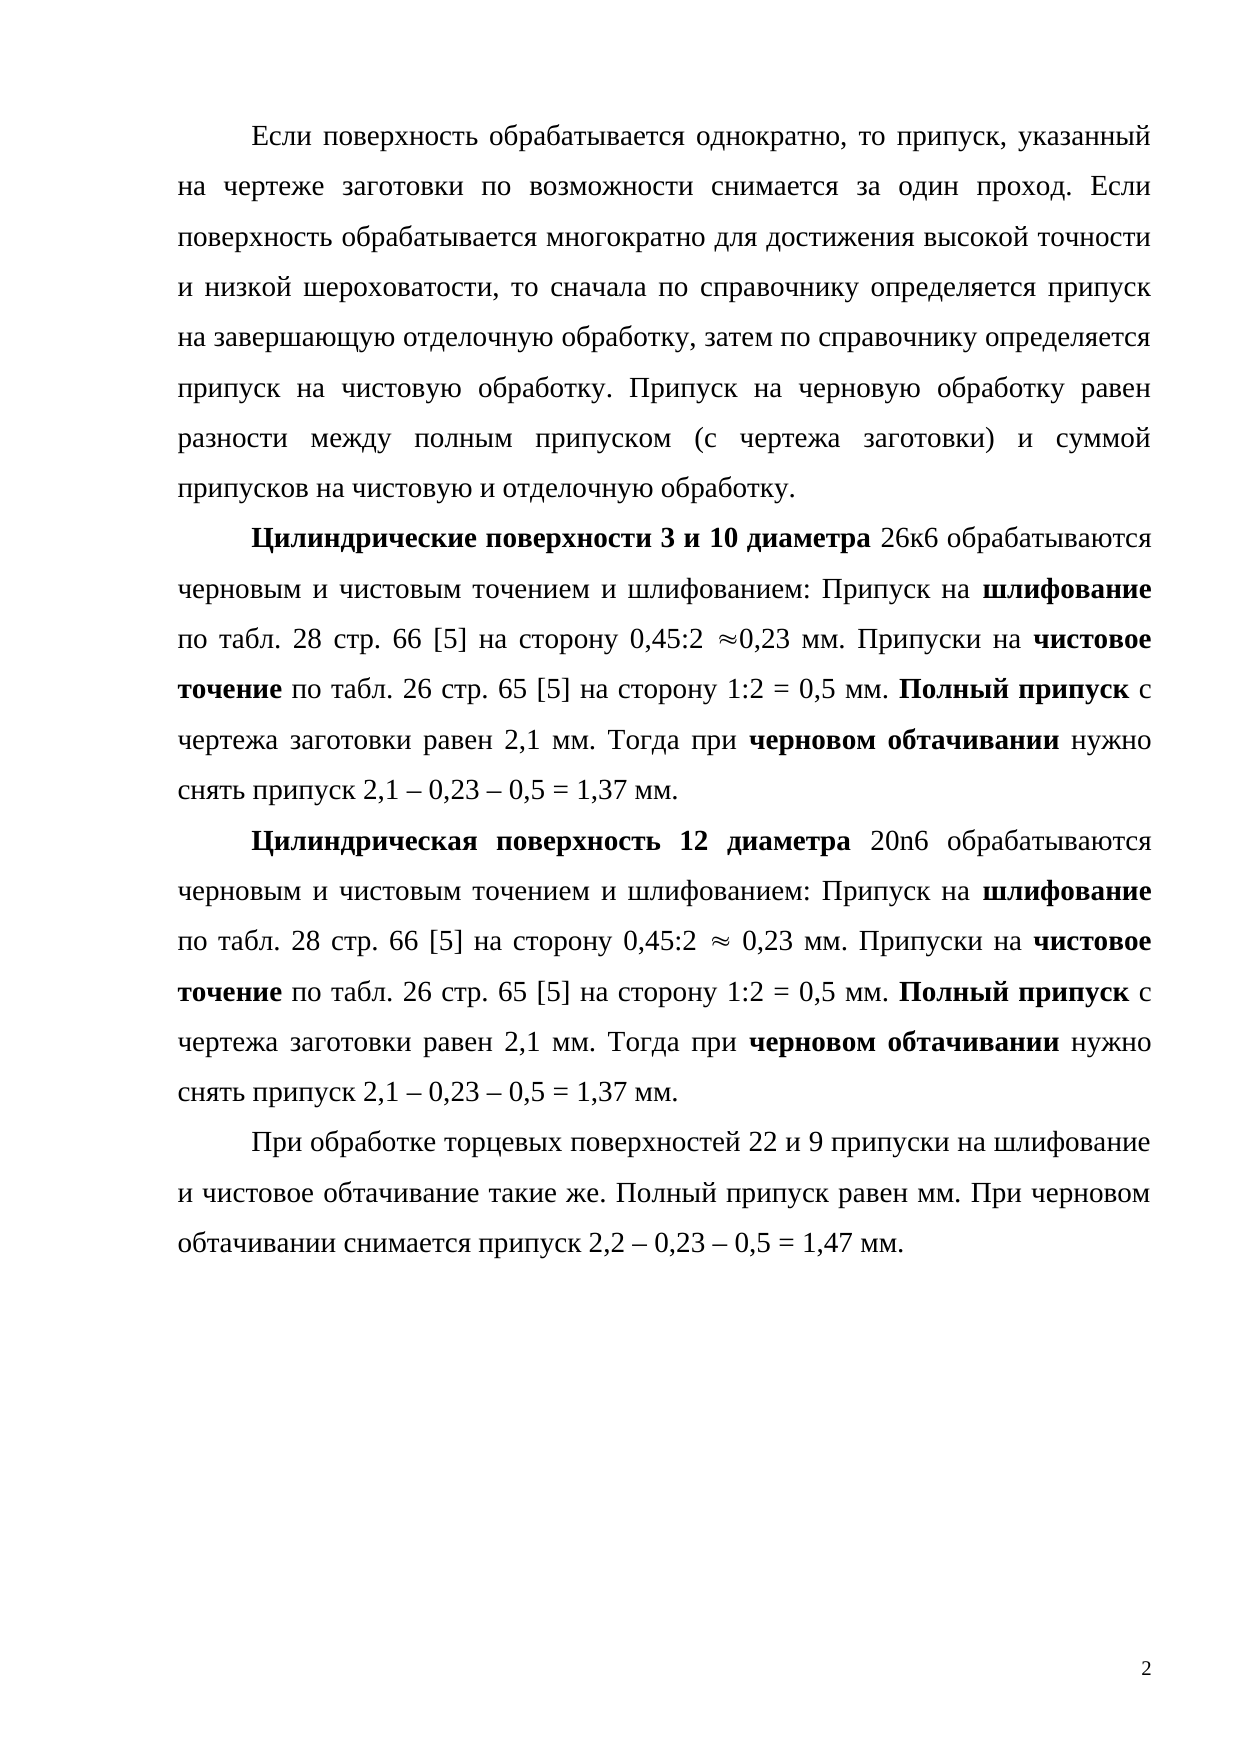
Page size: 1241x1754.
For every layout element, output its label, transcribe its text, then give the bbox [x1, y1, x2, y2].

text При обработке торцевых поверхностей 22 и 9 припуски на шлифование и чистовое обтачивание такие же. Полный припуск равен мм. При черновом обтачивании снимается припуск 2,2 – 0,23 – 0,5 = . [177, 1124, 1152, 1259]
text Цилиндрические поверхности 3 и 10 диаметра 26к6 обрабатываются черновым и чистовым точением и шлифованием: Припуск на шлифование по табл. 28 стр. 66 [5] на сторону 0,45:2 0,23 мм. Припуски на чистовое точение по табл. 26 стр. 65 [5] на сторону 1:2 = . Полный припуск с чертежа заготовки равен . Тогда при черновом обтачивании нужно снять припуск 2,1 – 0,23 – 0,5 = 1,37 мм. [177, 521, 1152, 806]
text Цилиндрическая поверхность 12 диаметра 20n6 обрабатываются черновым и чистовым точением и шлифованием: Припуск на шлифование по табл. 28 стр. 66 [5] на сторону 0,45:2 . Припуски на чистовое точение по табл. 26 стр. 65 [5] на сторону 1:2 = . Полный припуск с чертежа заготовки равен . Тогда при черновом обтачивании нужно снять припуск 2,1 – 0,23 – 0,5 = 1,37 мм. [177, 823, 1152, 1108]
text Если поверхность обрабатывается однократно, то припуск, указанный на чертеже заготовки по возможности снимается за один проход. Если поверхность обрабатывается многократно для достижения высокой точности и низкой шероховатости, то сначала по справочнику определяется припуск на завершающую отделочную обработку, затем по справочнику определяется припуск на чистовую обработку. Припуск на черновую обработку равен разности между полным припуском (с чертежа заготовки) и суммой припусков на чистовую и отделочную обработку. [177, 118, 1152, 504]
